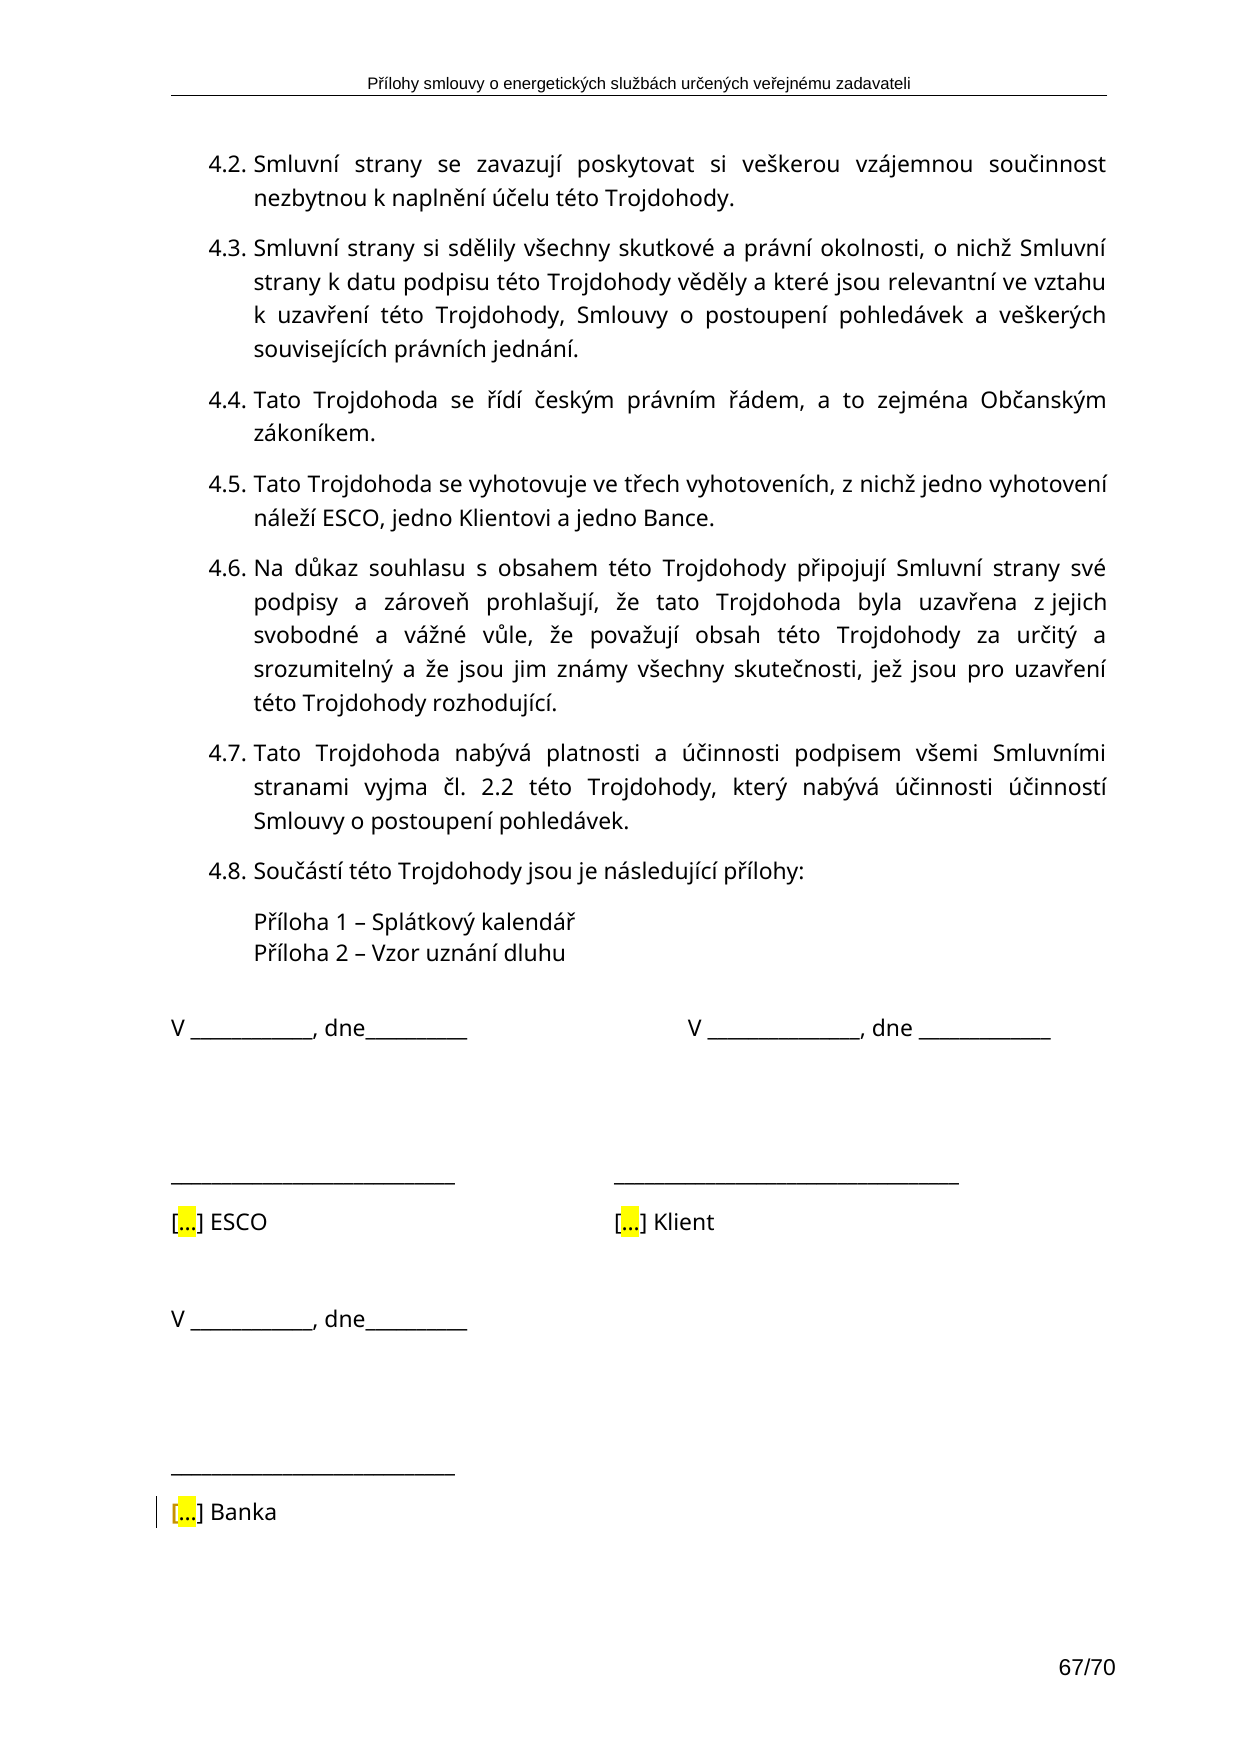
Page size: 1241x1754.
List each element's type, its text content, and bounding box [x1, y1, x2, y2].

list Tato Trojdohoda se vyhotovuje ve třech vyhotoveních, z nichž jedno vyhotovení náleží ESCO, jedno Klientovi a jedno Bance. [208, 468, 1107, 533]
text V ____________, dne__________ [171, 1302, 1107, 1334]
text […] ESCO […] Klient [196, 1206, 621, 1237]
list Příloha 1 – Splátkový kalendář [253, 906, 1107, 937]
list Tato Trojdohoda se řídí českým právním řádem, a to zejména Občanským zákoníkem. [208, 383, 1107, 448]
text V ____________, dne__________ V _______________, dne _____________ [171, 1012, 1107, 1043]
list Tato Trojdohoda nabývá platnosti a účinnosti podpisem všemi Smluvními stranami vyjma čl. 2.2 této Trojdohody, který nabývá účinnosti účinností Smlouvy o postoupení pohledávek. [208, 737, 1107, 836]
list Součástí této Trojdohody jsou je následující přílohy: [208, 855, 1107, 886]
list Na důkaz souhlasu s obsahem této Trojdohody připojují Smluvní strany své podpisy a zároveň prohlašují, že tato Trojdohoda byla uzavřena z jejich svobodné a vážné vůle, že považují obsah této Trojdohody za určitý a srozumitelný a že jsou jim známy všechny skutečnosti, jež jsou pro uzavření této Trojdohody rozhodující. [208, 552, 1107, 718]
list Smluvní strany se zavazují poskytovat si veškerou vzájemnou součinnost nezbytnou k naplnění účelu této Trojdohody. [208, 148, 1107, 213]
text […] Banka [196, 1496, 1107, 1527]
text […] ESCO […] Klient [639, 1206, 1107, 1237]
text ____________________________ __________________________________ [171, 1157, 1107, 1188]
text ____________________________ [171, 1448, 1107, 1479]
list Smluvní strany si sdělily všechny skutkové a právní okolnosti, o nichž Smluvní strany k datu podpisu této Trojdohody věděly a které jsou relevantní ve vztahu k uzavření této Trojdohody, Smlouvy o postoupení pohledávek a veškerých souvisejících právních jednání. [208, 232, 1107, 364]
list Příloha 2 – Vzor uznání dluhu [253, 937, 1107, 968]
